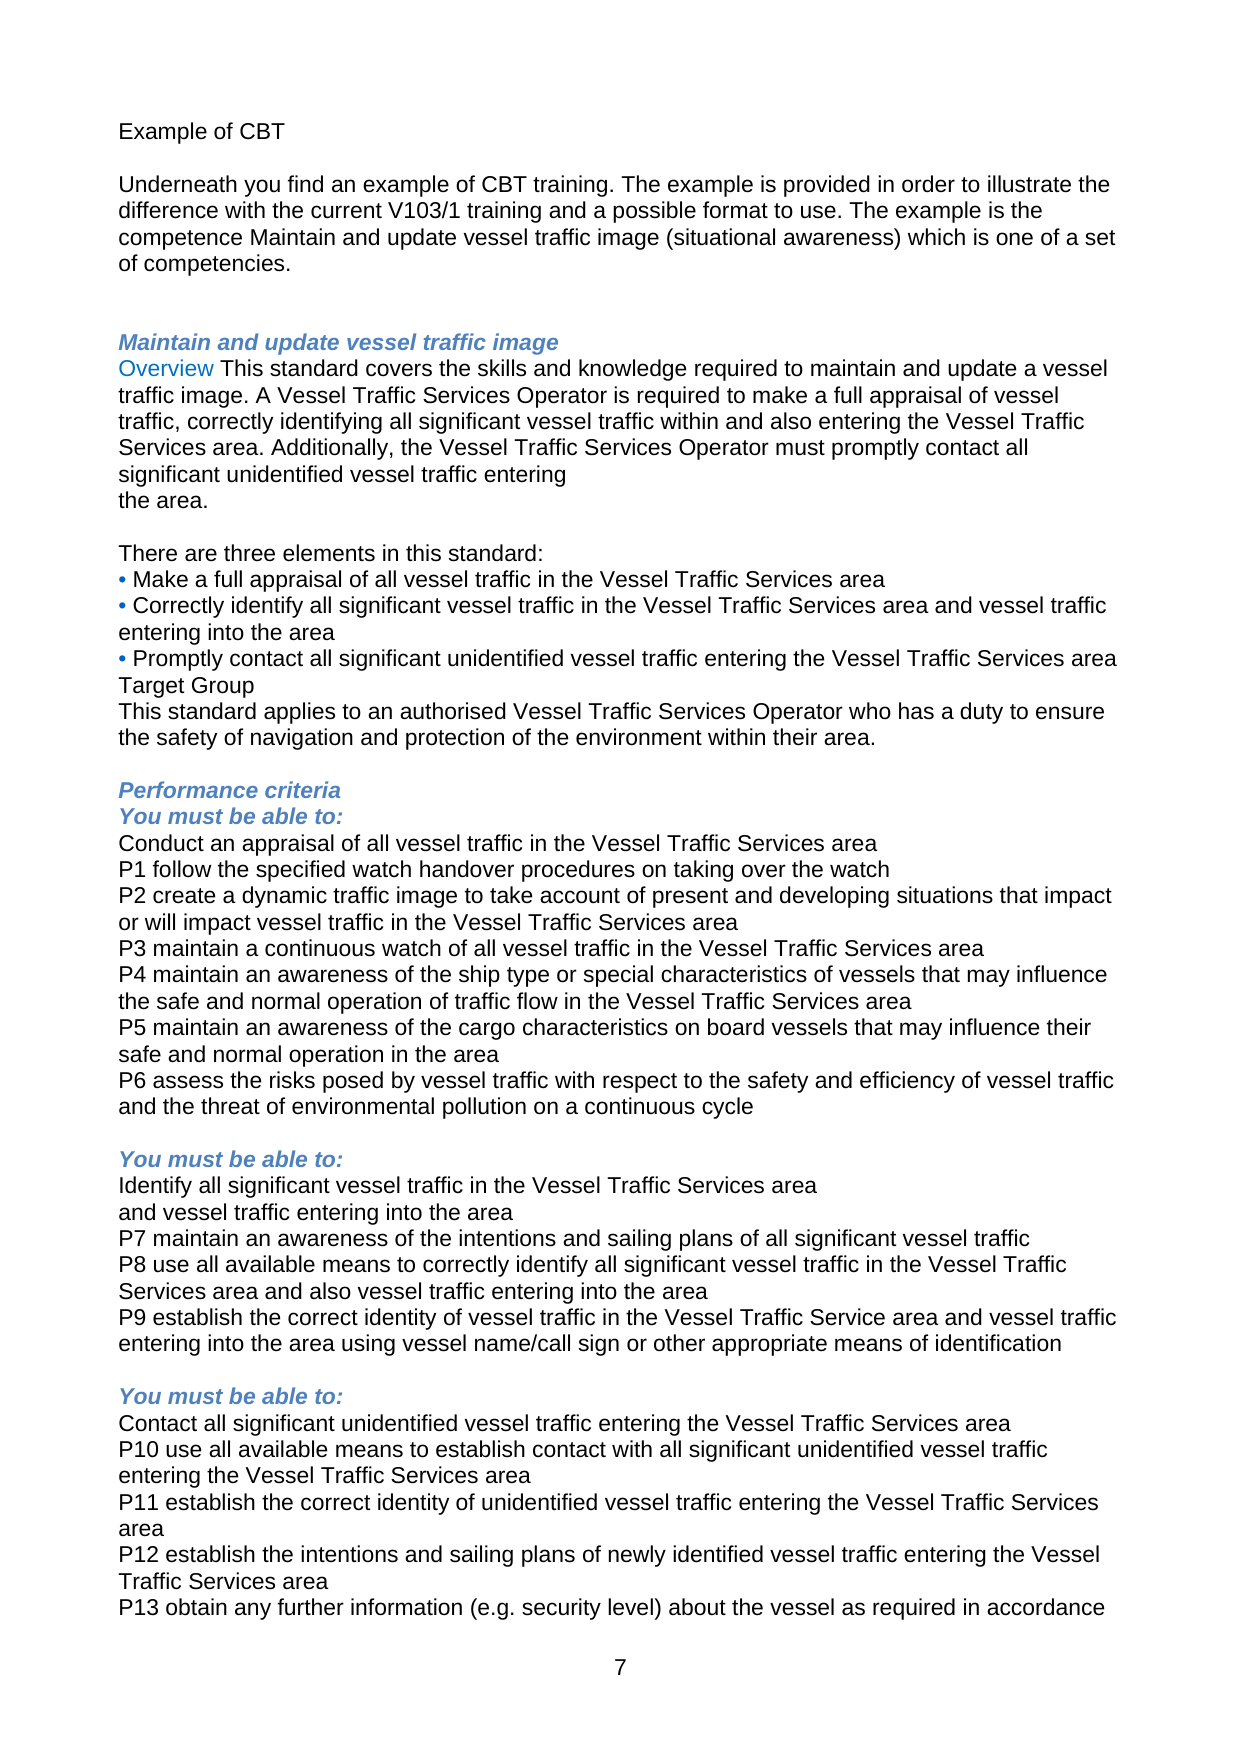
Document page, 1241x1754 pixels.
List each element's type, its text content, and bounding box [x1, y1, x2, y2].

text Contact all significant unidentified vessel traffic entering the Vessel Traffic Services area [118, 1409, 1122, 1436]
text There are three elements in this standard: [118, 540, 1122, 566]
text P7 maintain an awareness of the intentions and sailing plans of all significant vessel traffic [118, 1225, 1122, 1251]
text You must be able to: [118, 803, 1122, 830]
text P9 establish the correct identity of vessel traffic in the Vessel Traffic Service area and vessel traffic entering into the area using vessel name/call sign or other appropriate means of identification [118, 1304, 1122, 1357]
text Identify all significant vessel traffic in the Vessel Traffic Services area [118, 1172, 1122, 1199]
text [118, 1594, 1122, 1620]
text You must be able to: [118, 1146, 1122, 1172]
text the area. [118, 487, 1122, 513]
text P12 establish the intentions and sailing plans of newly identified vessel traffic entering the Vessel Traffic Services area [118, 1541, 1122, 1594]
text • Make a full appraisal of all vessel traffic in the Vessel Traffic Services area [118, 566, 1122, 592]
text Conduct an appraisal of all vessel traffic in the Vessel Traffic Services area [118, 830, 1122, 856]
text • Promptly contact all significant unidentified vessel traffic entering the Vessel Traffic Services area [118, 645, 1122, 672]
text Target Group [118, 672, 1122, 698]
text P1 follow the specified watch handover procedures on taking over the watch [118, 856, 1122, 882]
text P3 maintain a continuous watch of all vessel traffic in the Vessel Traffic Services area [118, 935, 1122, 961]
text Example of CBT [118, 118, 1122, 144]
text P10 use all available means to establish contact with all significant unidentified vessel traffic entering the Vessel Traffic Services area [118, 1436, 1122, 1488]
text You must be able to: [118, 1383, 1122, 1409]
text P11 establish the correct identity of unidentified vessel traffic entering the Vessel Traffic Services area [118, 1488, 1122, 1541]
text P4 maintain an awareness of the ship type or special characteristics of vessels that may influence the safe and normal operation of traffic flow in the Vessel Traffic Services area [118, 961, 1122, 1014]
text Maintain and update vessel traffic image [118, 329, 1122, 355]
text P2 create a dynamic traffic image to take account of present and developing situations that impact or will impact vessel traffic in the Vessel Traffic Services area [118, 882, 1122, 935]
text This standard applies to an authorised Vessel Traffic Services Operator who has a duty to ensure the safety of navigation and protection of the environment within their area. [118, 698, 1122, 751]
text • Correctly identify all significant vessel traffic in the Vessel Traffic Services area and vessel traffic entering into the area [118, 592, 1122, 645]
text Underneath you find an example of CBT training. The example is provided in order to illustrate the difference with the current V103/1 training and a possible format to use. The example is the competence Maintain and update vessel traffic image (situational awareness) which is one of a set of competencies. [118, 171, 1122, 276]
text P6 assess the risks posed by vessel traffic with respect to the safety and efficiency of vessel traffic and the threat of environmental pollution on a continuous cycle [118, 1067, 1122, 1119]
text Performance criteria [118, 777, 1122, 803]
text and vessel traffic entering into the area [118, 1199, 1122, 1225]
text P5 maintain an awareness of the cargo characteristics on board vessels that may influence their safe and normal operation in the area [118, 1014, 1122, 1067]
text P8 use all available means to correctly identify all significant vessel traffic in the Vessel Traffic Services area and also vessel traffic entering into the area [118, 1251, 1122, 1304]
text Overview This standard covers the skills and knowledge required to maintain and update a vessel traffic image. A Vessel Traffic Services Operator is required to make a full appraisal of vessel traffic, correctly identifying all significant vessel traffic within and also entering the Vessel Traffic Services area. Additionally, the Vessel Traffic Services Operator must promptly contact all significant unidentified vessel traffic entering [118, 355, 1122, 487]
